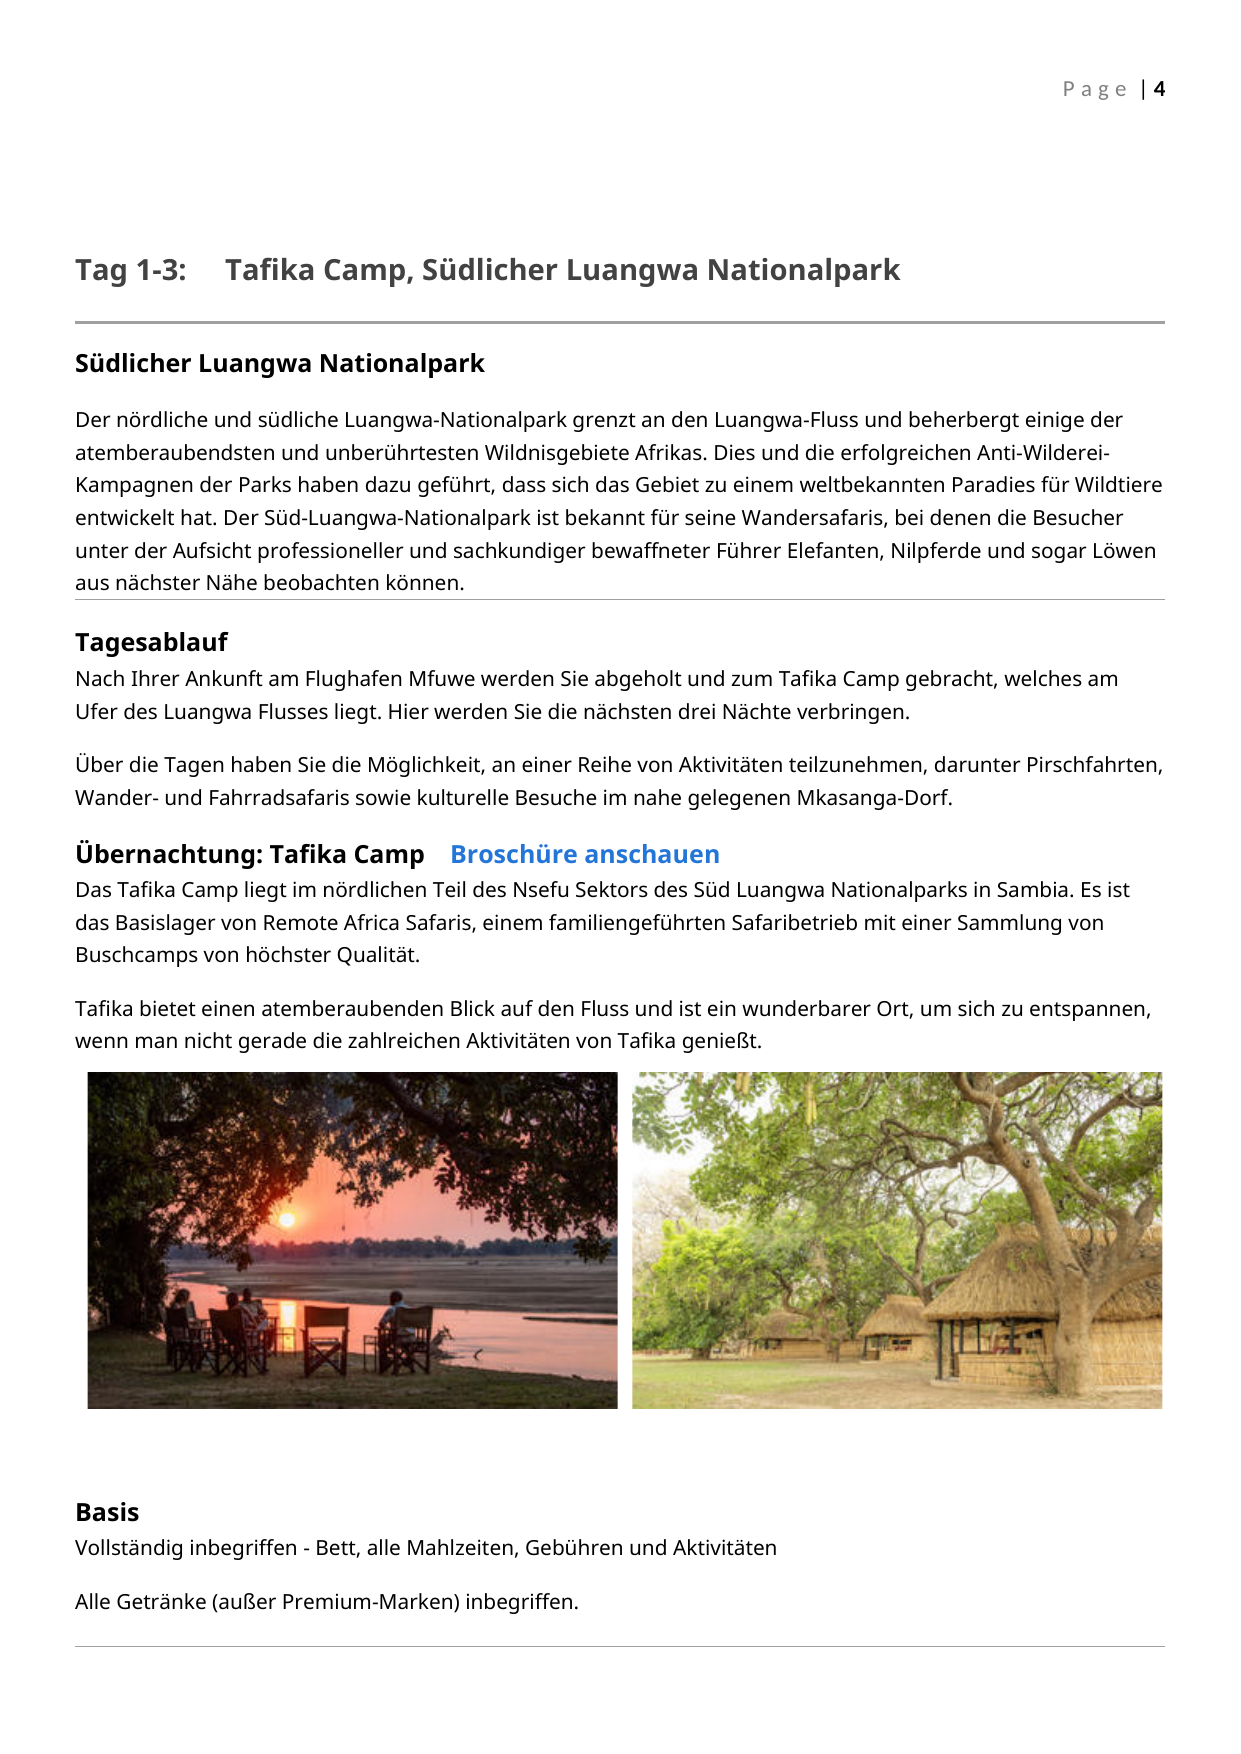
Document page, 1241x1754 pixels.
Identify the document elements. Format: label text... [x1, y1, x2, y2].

subtitle Basis [75, 1084, 1165, 1528]
subtitle Tag 1-3: Tafika Camp, Südlicher Luangwa Nationalpark [75, 250, 1165, 289]
subtitle Südlicher Luangwa Nationalpark [75, 345, 1165, 379]
text Das Tafika Camp liegt im nördlichen Teil des Nsefu Sektors des Süd Luangwa Nationalparks in Sambia. Es ist das Basislager von Remote Africa Safaris, einem familiengeführten Safaribetrieb mit einer Sammlung von Buschcamps von höchster Qualität. [75, 875, 1165, 969]
subtitle Tagesablauf [75, 625, 1165, 659]
text Tafika bietet einen atemberaubenden Blick auf den Fluss und ist ein wunderbarer Ort, um sich zu entspannen, wenn man nicht gerade die zahlreichen Aktivitäten von Tafika genießt. [75, 994, 1165, 1055]
text Vollständig inbegriffen - Bett, alle Mahlzeiten, Gebühren und Aktivitäten [75, 1533, 1165, 1562]
text Alle Getränke (außer Premium-Marken) inbegriffen. [75, 1587, 1165, 1615]
text Nach Ihrer Ankunft am Flughafen Mfuwe werden Sie abgeholt und zum Tafika Camp gebracht, welches am Ufer des Luangwa Flusses liegt. Hier werden Sie die nächsten drei Nächte verbringen. [75, 664, 1165, 725]
text Der nördliche und südliche Luangwa-Nationalpark grenzt an den Luangwa-Fluss und beherbergt einige der atemberaubendsten und unberührtesten Wildnisgebiete Afrikas. Dies und die erfolgreichen Anti-Wilderei-Kampagnen der Parks haben dazu geführt, dass sich das Gebiet zu einem weltbekannten Paradies für Wildtiere entwickelt hat. Der Süd-Luangwa-Nationalpark ist bekannt für seine Wandersafaris, bei denen die Besucher unter der Aufsicht professioneller und sachkundiger bewaffneter Führer Elefanten, Nilpferde und sogar Löwen aus nächster Nähe beobachten können. [75, 405, 1165, 599]
subtitle Übernachtung: Tafika Camp Broschüre anschauen [75, 836, 1165, 870]
text Über die Tagen haben Sie die Möglichkeit, an einer Reihe von Aktivitäten teilzunehmen, darunter Pirschfahrten, Wander- und Fahrradsafaris sowie kulturelle Besuche im nahe gelegenen Mkasanga-Dorf. [75, 750, 1165, 811]
